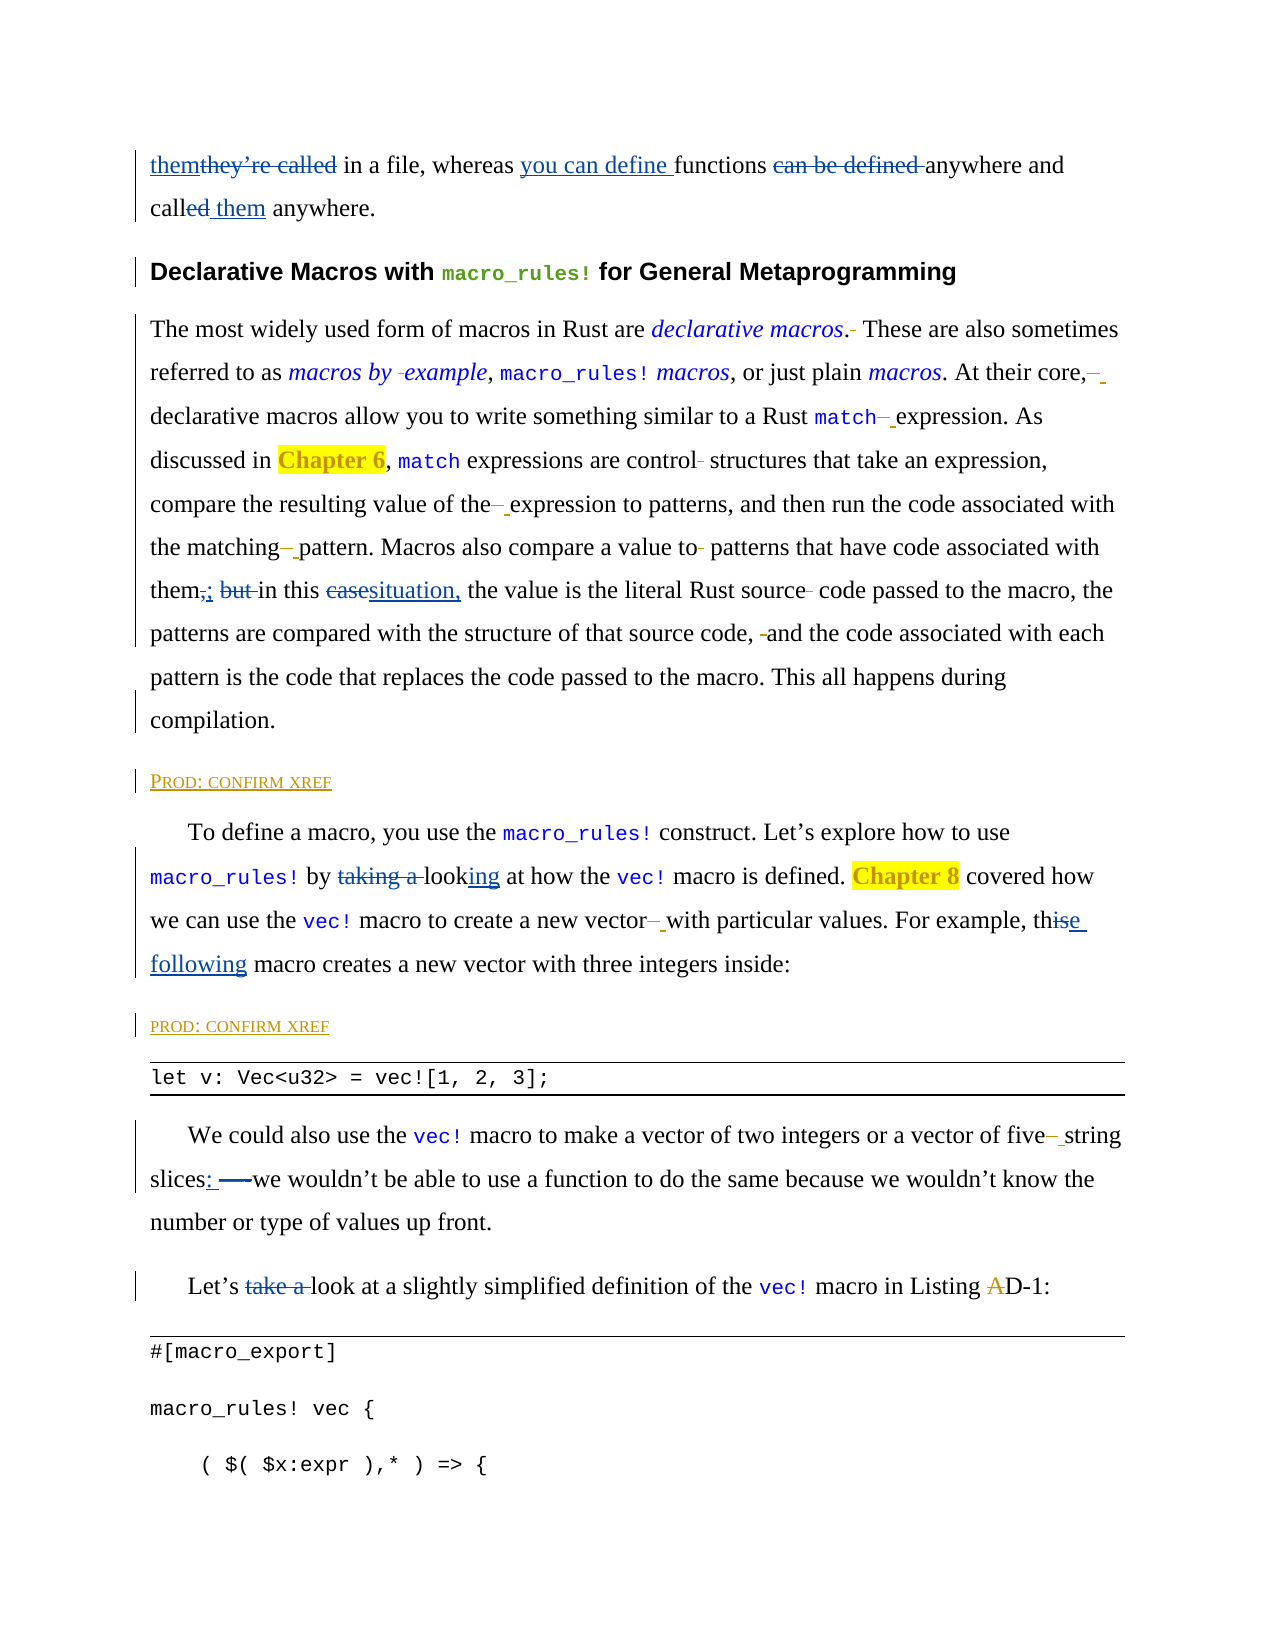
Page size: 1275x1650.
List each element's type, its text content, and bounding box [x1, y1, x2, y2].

text The most widely used form of macros in Rust are declarative macros. These are also sometimes referred to as macros by example, macro_rules! macros, or just plain macros. At their core,declarative macros allow you to write something similar to a Rust matchexpression. As discussed in Chapter 6, match expressions are control structures that take an expression, compare the resulting value of theexpression to patterns, and then run the code associated with the matchingpattern. Macros also compare a value to patterns that have code associated with them in this the value is the literal Rust source code passed to the macro, the patterns are compared with the structure of that source code, and the code associated with each pattern is the code that replaces the code passed to the macro. This all happens during compilation. [150, 314, 1125, 733]
text ( $( $x:expr ),* ) => { [150, 1454, 1125, 1477]
text let v: Vec<u32> = vec![1, 2, 3]; [150, 1063, 1125, 1094]
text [150, 150, 1125, 222]
text macro_rules! vec { [150, 1398, 1125, 1421]
text Declarative Macros with macro_rules! for General Metaprogramming [150, 257, 1125, 287]
text We could also use the vec! macro to make a vector of two integers or a vector of fivestring sliceswe wouldn’t be able to use a function to do the same because we wouldn’t know the number or type of values up front. [150, 1120, 1125, 1236]
text Let’s look at a slightly simplified definition of the vec! macro in Listing D-1: [150, 1271, 1125, 1301]
text To define a macro, you use the macro_rules! construct. Let’s explore how to use macro_rules! by look at how the vec! macro is defined. Chapter 8 covered how we can use the vec! macro to create a new vectorwith particular values. For example, th macro creates a new vector with three integers inside: [150, 817, 1125, 978]
text #[macro_export] [150, 1337, 1125, 1365]
